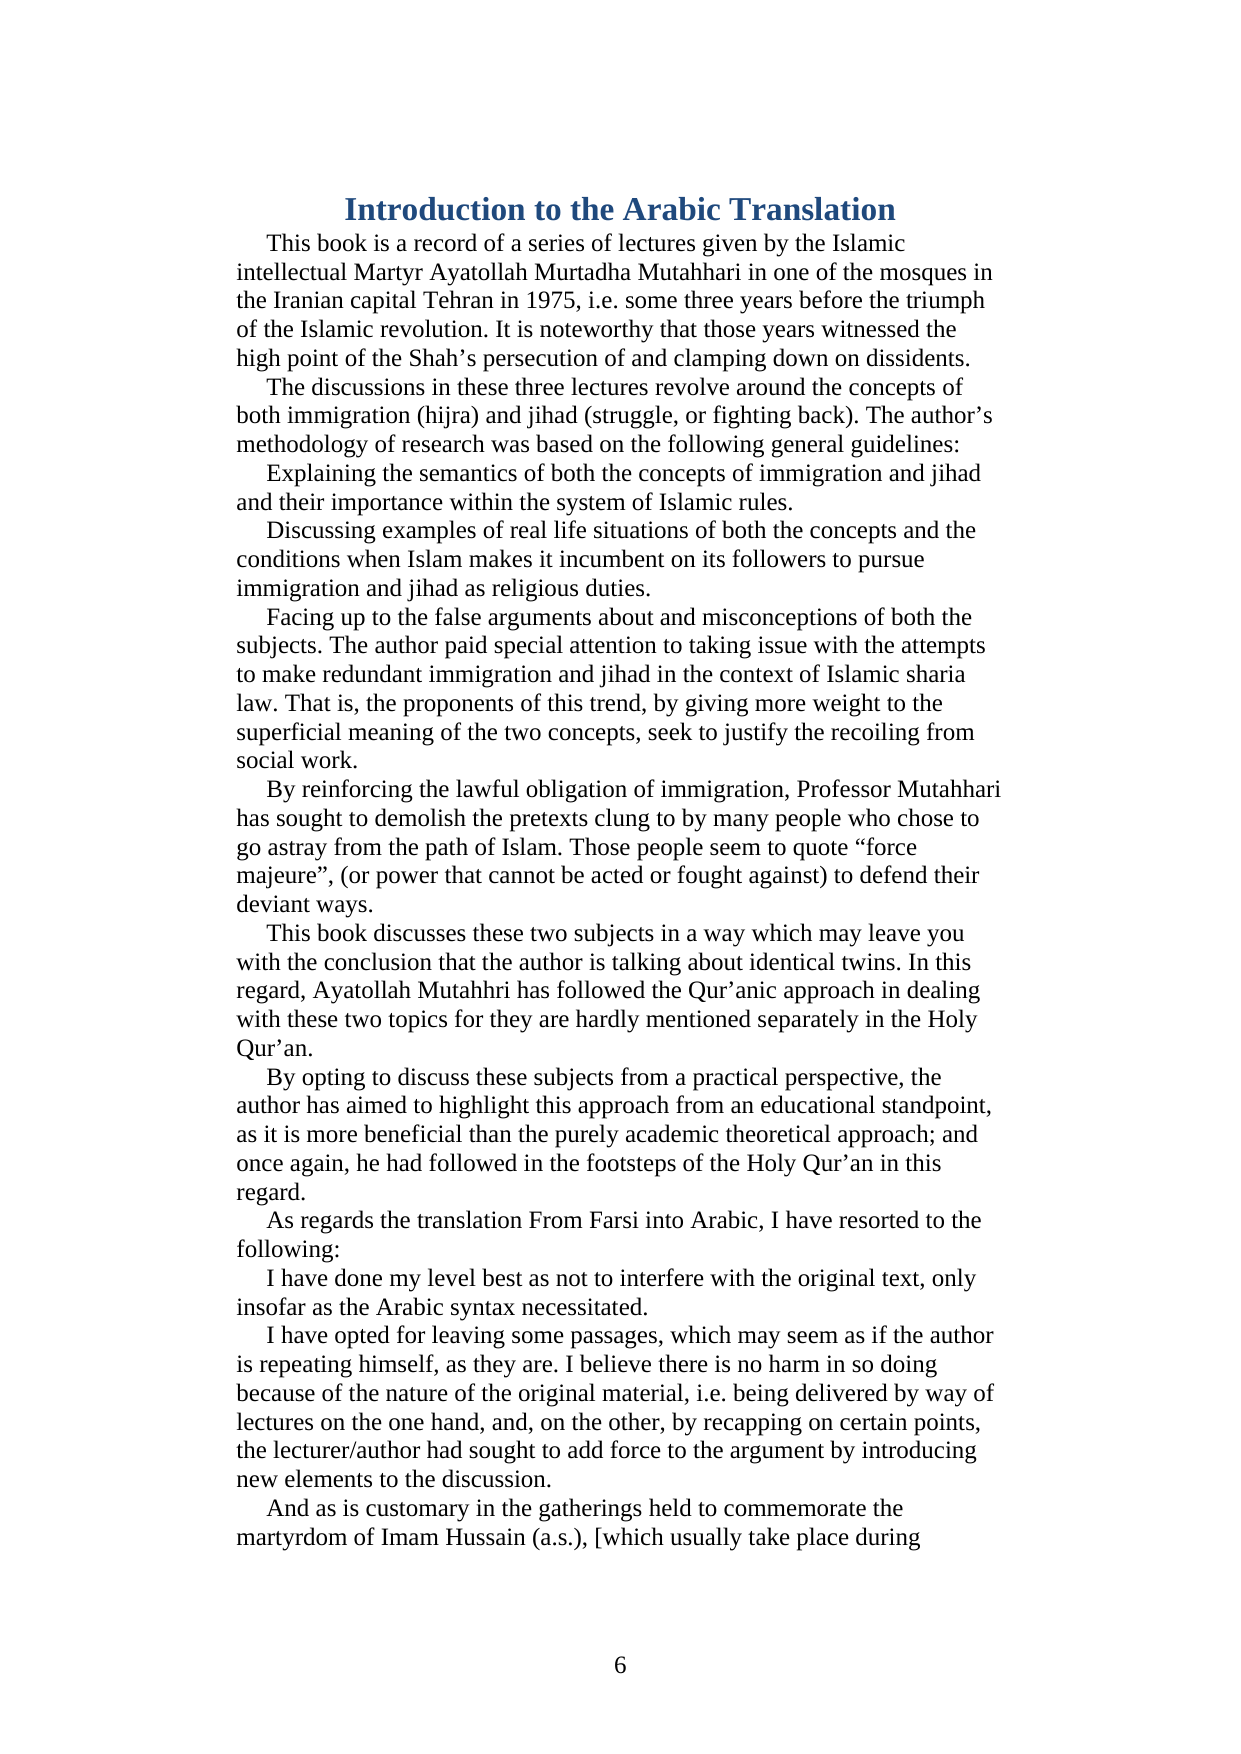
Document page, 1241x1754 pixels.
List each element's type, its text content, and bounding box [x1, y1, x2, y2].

text I have opted for leaving some passages, which may seem as if the author is repeating himself, as they are. I believe there is no harm in so doing because of the nature of the original material, i.e. being delivered by way of lectures on the one hand, and, on the other, by recapping on certain points, the lecturer/author had sought to add force to the argument by introducing new elements to the discussion. [236, 1321, 1004, 1493]
text I have done my level best as not to interfere with the original text, only insofar as the Arabic syntax necessitated. [236, 1263, 1004, 1321]
text Facing up to the false arguments about and misconceptions of both the subjects. The author paid special attention to taking issue with the attempts to make redundant immigration and jihad in the context of Islamic sharia law. That is, the proponents of this trend, by giving more weight to the superficial meaning of the two concepts, seek to justify the recoiling from social work. [236, 602, 1004, 774]
text By reinforcing the lawful obligation of immigration, Professor Mutahhari has sought to demolish the pretexts clung to by many people who chose to go astray from the path of Islam. Those people seem to quote “force majeure”, (or power that cannot be acted or fought against) to defend their deviant ways. [236, 774, 1004, 918]
text This book discusses these two subjects in a way which may leave you with the conclusion that the author is talking about identical twins. In this regard, Ayatollah Mutahhri has followed the Qur’anic approach in dealing with these two topics for they are hardly mentioned separately in the Holy Qur’an. [236, 918, 1004, 1062]
text By opting to discuss these subjects from a practical perspective, the author has aimed to highlight this approach from an educational standpoint, as it is more beneficial than the purely academic theoretical approach; and once again, he had followed in the footsteps of the Holy Qur’an in this regard. [236, 1062, 1004, 1206]
text The discussions in these three lectures revolve around the concepts of both immigration (hijra) and jihad (struggle, or fighting back). The author’s methodology of research was based on the following general guidelines: [236, 372, 1004, 458]
text This book is a record of a series of lectures given by the Islamic intellectual Martyr Ayatollah Murtadha Mutahhari in one of the mosques in the Iranian capital Tehran in 1975, i.e. some three years before the triumph of the Islamic revolution. It is noteworthy that those years witnessed the high point of the Shah’s persecution of and clamping down on dissidents. [236, 228, 1004, 372]
text Discussing examples of real life situations of both the concepts and the conditions when Islam makes it incumbent on its followers to pursue immigration and jihad as religious duties. [236, 516, 1004, 602]
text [236, 1493, 1004, 1551]
text As regards the translation From Farsi into Arabic, I have resorted to the following: [236, 1206, 1004, 1263]
subtitle Introduction to the Arabic Translation [236, 190, 1004, 228]
text Explaining the semantics of both the concepts of immigration and jihad and their importance within the system of Islamic rules. [236, 458, 1004, 516]
